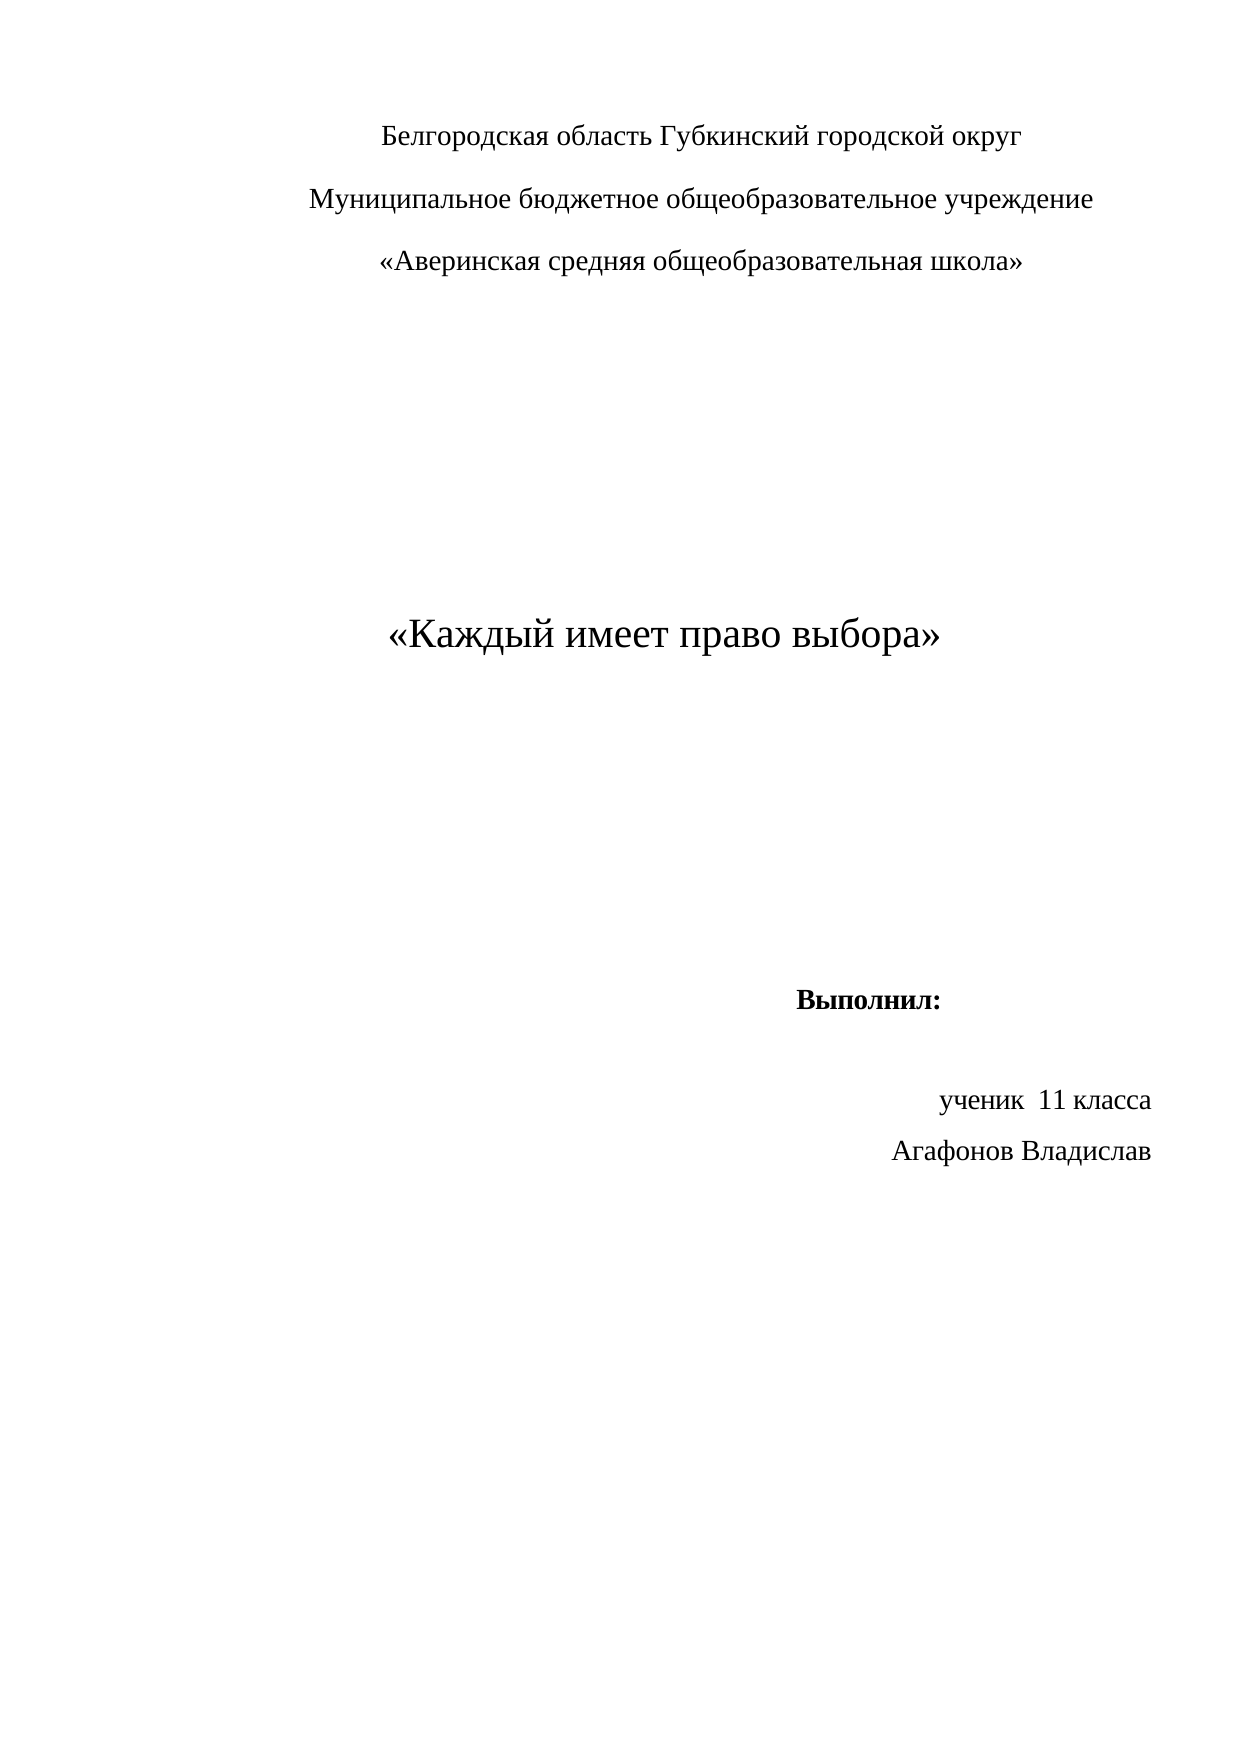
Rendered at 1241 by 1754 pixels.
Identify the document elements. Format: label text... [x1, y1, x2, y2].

text «Каждый имеет право выбора» [177, 608, 1152, 656]
text ученик 11 класса [801, 1082, 1152, 1116]
text Белгородская область Губкинский городской округ [177, 118, 1152, 152]
text «Аверинская средняя общеобразовательная школа» [177, 243, 1152, 277]
text Выполнил: [796, 982, 1152, 1015]
text Муниципальное бюджетное общеобразовательное учреждение [177, 181, 1152, 214]
text Агафонов Владислав [758, 1133, 1152, 1166]
